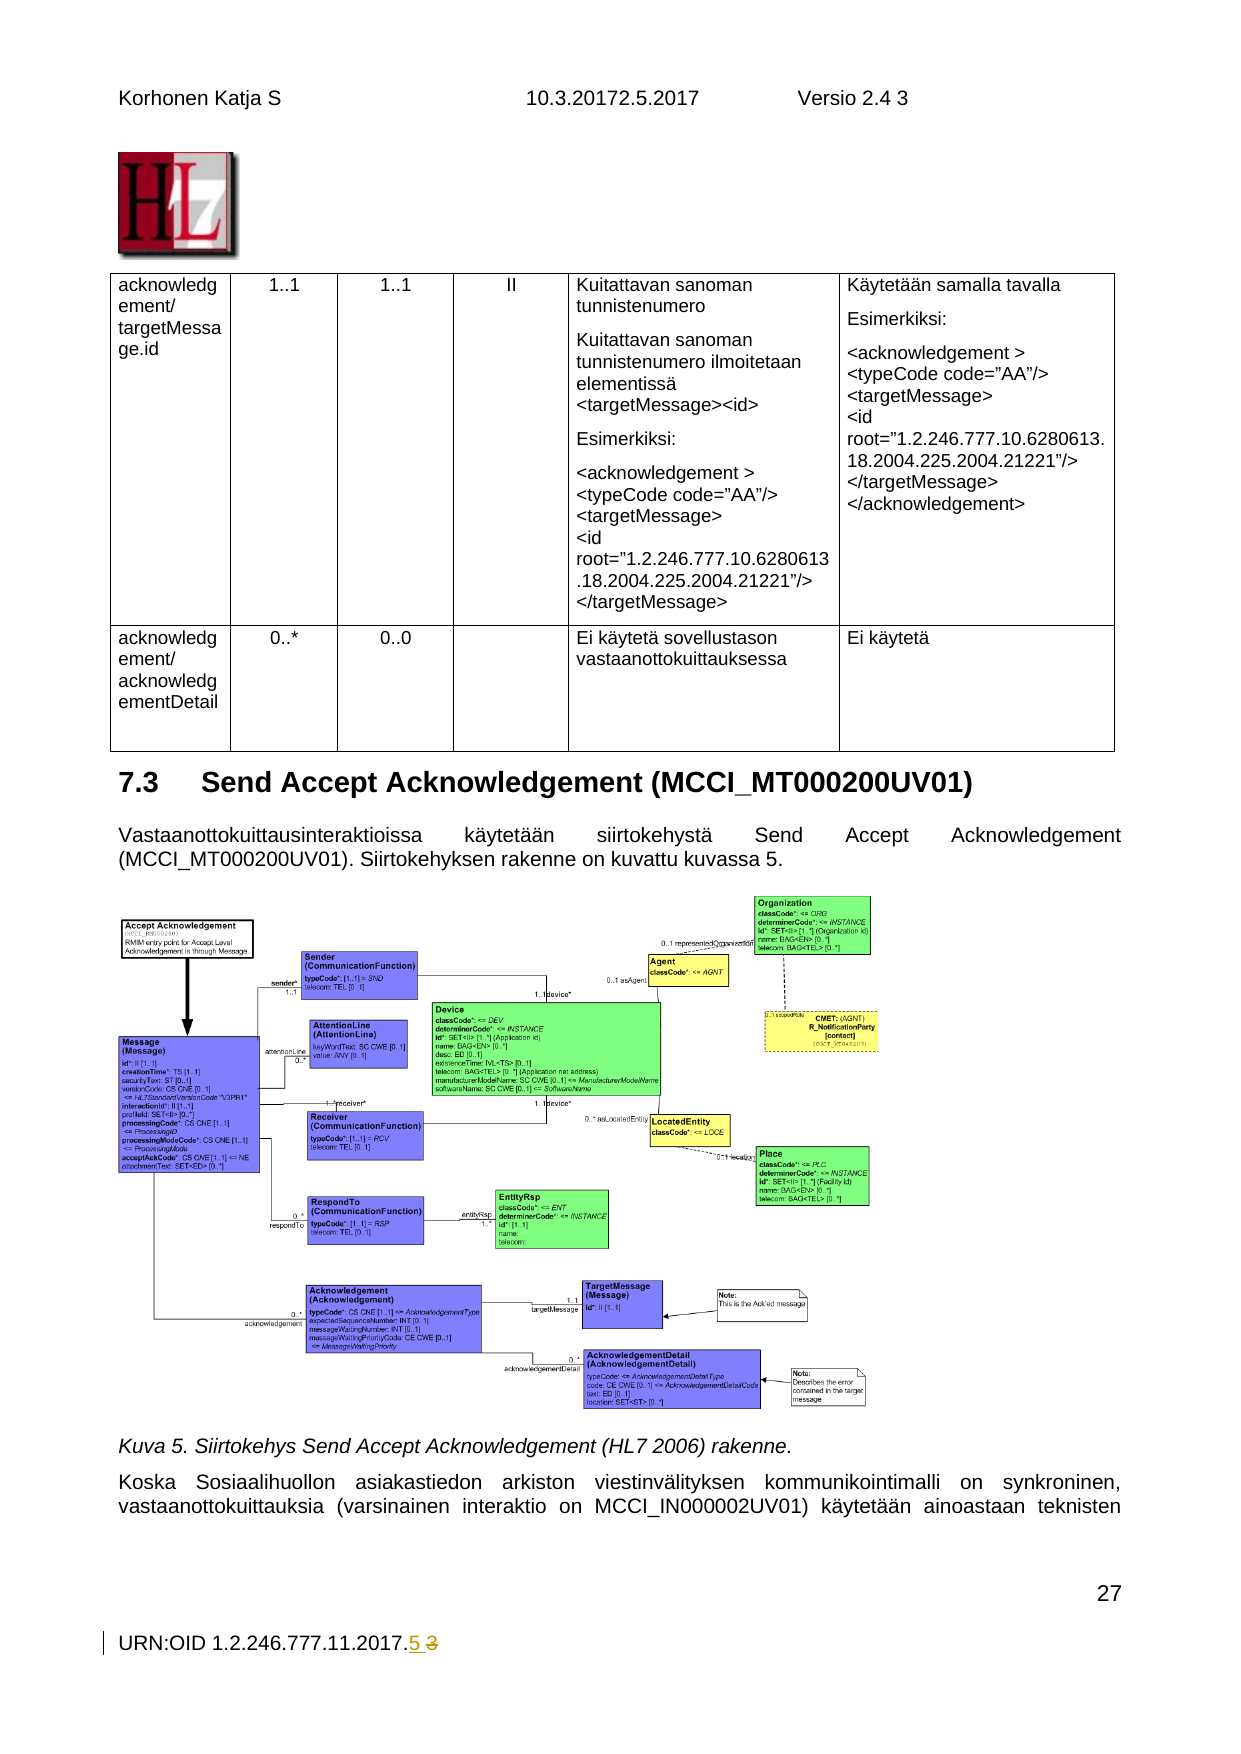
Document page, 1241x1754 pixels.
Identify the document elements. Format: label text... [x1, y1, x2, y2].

table_cell acknowledgement/acknowledgementDetail [111, 626, 230, 751]
table_cell 0..* [231, 626, 337, 751]
subtitle Send Accept Acknowledgement (MCCI_MT000200UV01) [118, 764, 1122, 798]
table_cell 1..1 [231, 274, 337, 625]
table_cell Kuitattavan sanoman tunnistenumero Kuitattavan sanoman tunnistenumero ilmoitetaan elementissä <targetMessage><id> Esimerkiksi: <acknowledgement > <typeCode code=”AA”/> <targetMessage> <id root=”1.2.246.777.10.6280613.18.2004.225.2004.21221”/> </targetMessage> [569, 274, 839, 625]
table_cell II [454, 274, 568, 625]
table_cell Käytetään samalla tavalla Esimerkiksi: <acknowledgement > <typeCode code=”AA”/> <targetMessage> <id root=”1.2.246.777.10.6280613.18.2004.225.2004.21221”/> </targetMessage> </acknowledgement> [840, 274, 1114, 625]
table_cell 0..0 [338, 626, 453, 751]
picture [118, 152, 241, 260]
table_cell Ei käytetä sovellustason vastaanottokuittauksessa [569, 626, 839, 751]
text Kuva 5. Siirtokehys Send Accept Acknowledgement (HL7 2006) rakenne. [118, 1434, 1122, 1458]
picture [118, 896, 879, 1409]
table_cell 1..1 [338, 274, 453, 625]
text Vastaanottokuittausinteraktioissa käytetään siirtokehystä Send Accept Acknowledgement (MCCI_MT000200UV01). Siirtokehyksen rakenne on kuvattu kuvassa 5. [118, 823, 1122, 871]
table_cell [454, 626, 568, 751]
table_cell acknowledgement/targetMessage.id [111, 274, 230, 625]
table_cell Ei käytetä [840, 626, 1114, 751]
